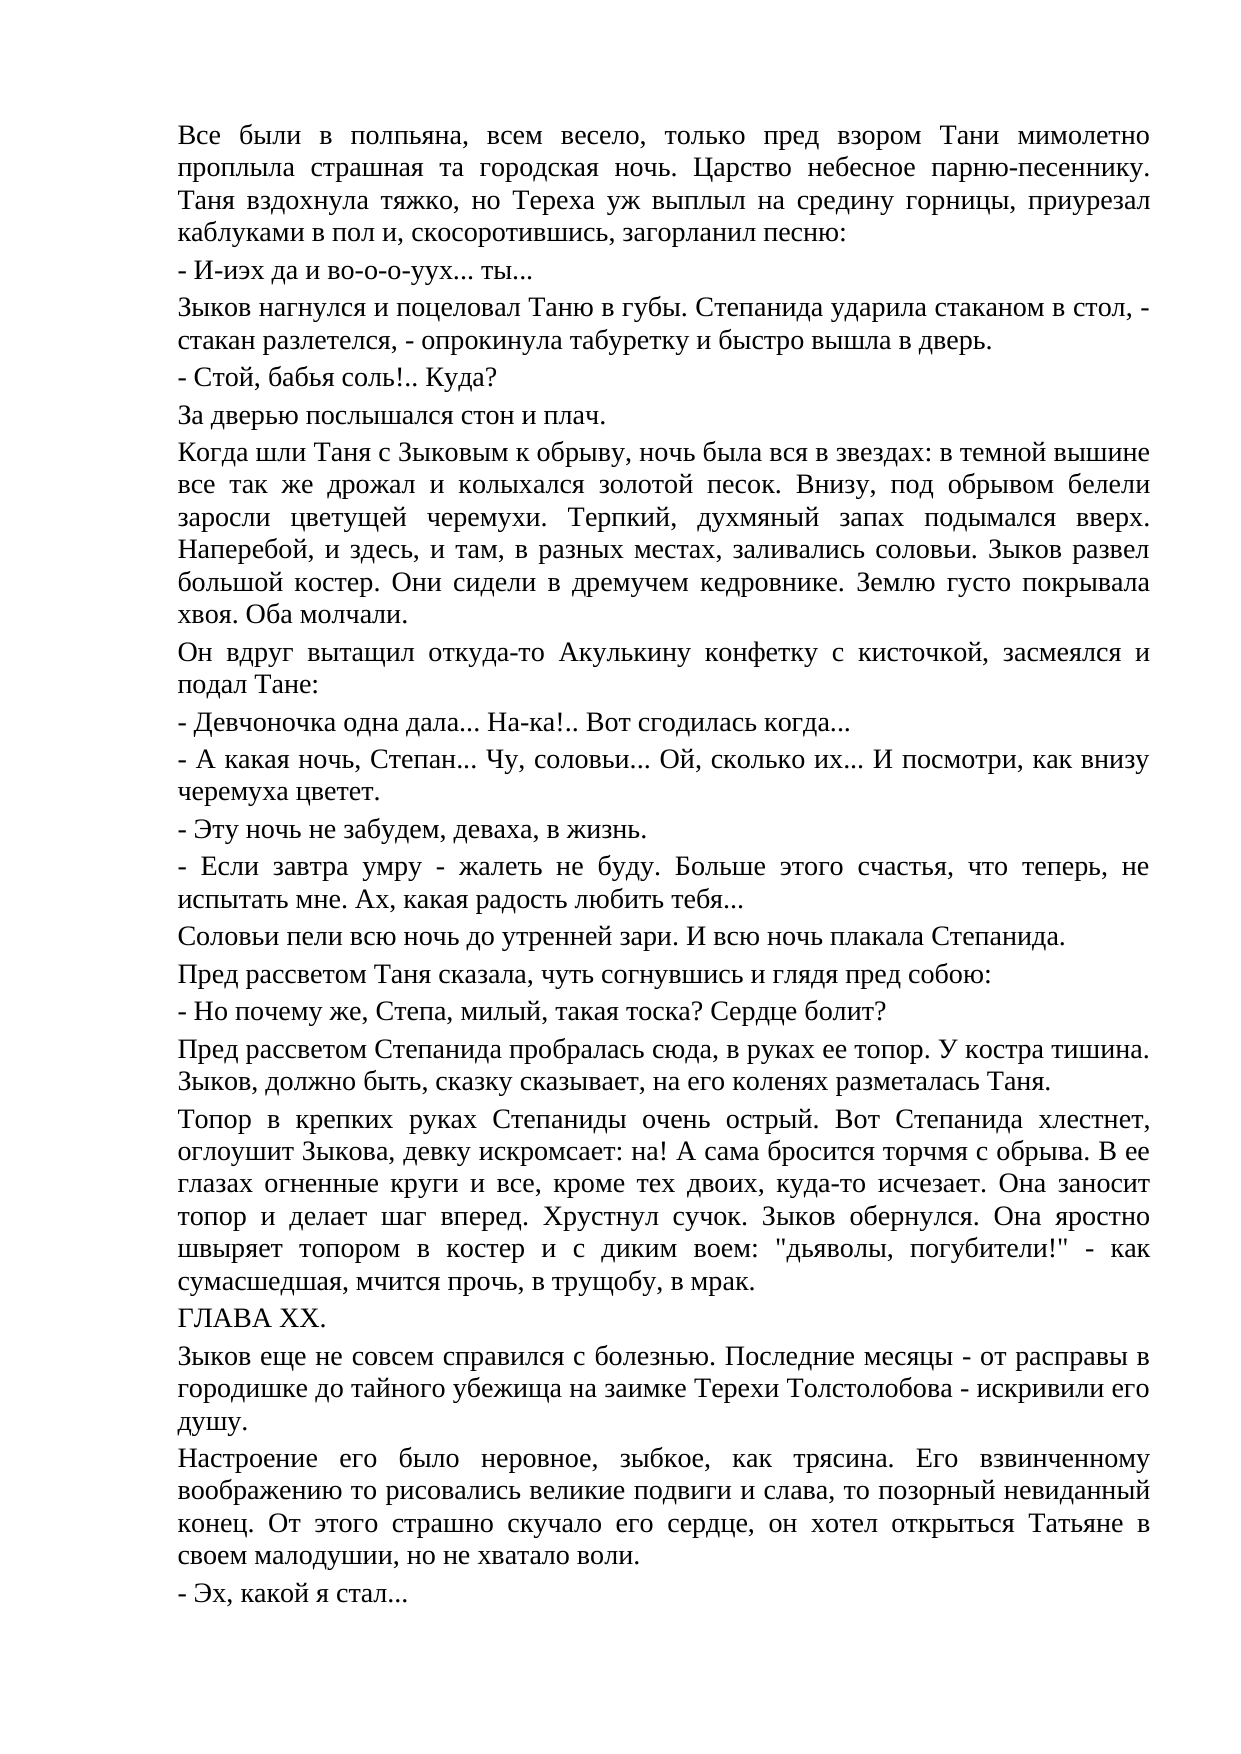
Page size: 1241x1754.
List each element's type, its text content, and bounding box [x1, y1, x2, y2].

text - Эх, какой я стал... [177, 1576, 1152, 1608]
text - И-иэх да и во-о-о-уух... ты... [177, 253, 1152, 285]
text - Если завтра умру - жалеть не буду. Больше этого счастья, что теперь, не испытать мне. Ах, какая радость любить тебя... [177, 849, 1152, 914]
text ГЛАВА XX. [177, 1301, 1152, 1334]
text Пред рассветом Таня сказала, чуть согнувшись и глядя пред собою: [177, 957, 1152, 989]
text Пред рассветом Степанида пробралась сюда, в руках ее топор. У костра тишина. Зыков, должно быть, сказку сказывает, на его коленях разметалась Таня. [177, 1032, 1152, 1097]
text Зыков нагнулся и поцеловал Таню в губы. Степанида ударила стаканом в стол, - стакан разлетелся, - опрокинула табуретку и быстро вышла в дверь. [177, 290, 1152, 355]
text Настроение его было неровное, зыбкое, как трясина. Его взвинченному воображению то рисовались великие подвиги и слава, то позорный невиданный конец. От этого страшно скучало его сердце, он хотел открыться Татьяне в своем малодушии, но не хватало воли. [177, 1441, 1152, 1571]
text - Девчоночка одна дала... На-ка!.. Вот сгодилась когда... [177, 704, 1152, 737]
text Соловьи пели всю ночь до утренней зари. И всю ночь плакала Степанида. [177, 919, 1152, 952]
text - Эту ночь не забудем, деваха, в жизнь. [177, 812, 1152, 844]
text Топор в крепких руках Степаниды очень острый. Вот Степанида хлестнет, оглоушит Зыкова, девку искромсает: на! А сама бросится торчмя с обрыва. В ее глазах огненные круги и все, кроме тех двоих, куда-то исчезает. Она заносит топор и делает шаг вперед. Хрустнул сучок. Зыков обернулся. Она яростно швыряет топором в костер и с диким воем: "дьяволы, погубители!" - как сумасшедшая, мчится прочь, в трущобу, в мрак. [177, 1102, 1152, 1296]
text Все были в полпьяна, всем весело, только пред взором Тани мимолетно проплыла страшная та городская ночь. Царство небесное парню-песеннику. Таня вздохнула тяжко, но Тереха уж выплыл на средину горницы, приурезал каблуками в пол и, скосоротившись, загорланил песню: [177, 118, 1152, 248]
text - А какая ночь, Степан... Чу, соловьи... Ой, сколько их... И посмотри, как внизу черемуха цветет. [177, 742, 1152, 807]
text Когда шли Таня с Зыковым к обрыву, ночь была вся в звездах: в темной вышине все так же дрожал и колыхался золотой песок. Внизу, под обрывом белели заросли цветущей черемухи. Терпкий, духмяный запах подымался вверх. Наперебой, и здесь, и там, в разных местах, заливались соловьи. Зыков развел большой костер. Они сидели в дремучем кедровнике. Землю густо покрывала хвоя. Оба молчали. [177, 435, 1152, 629]
text - Но почему же, Степа, милый, такая тоска? Сердце болит? [177, 994, 1152, 1027]
text За дверью послышался стон и плач. [177, 398, 1152, 430]
text Зыков еще не совсем справился с болезнью. Последние месяцы - от расправы в городишке до тайного убежища на заимке Терехи Толстолобова - искривили его душу. [177, 1339, 1152, 1436]
text Он вдруг вытащил откуда-то Акулькину конфетку с кисточкой, засмеялся и подал Тане: [177, 635, 1152, 699]
text - Стой, бабья соль!.. Куда? [177, 360, 1152, 393]
